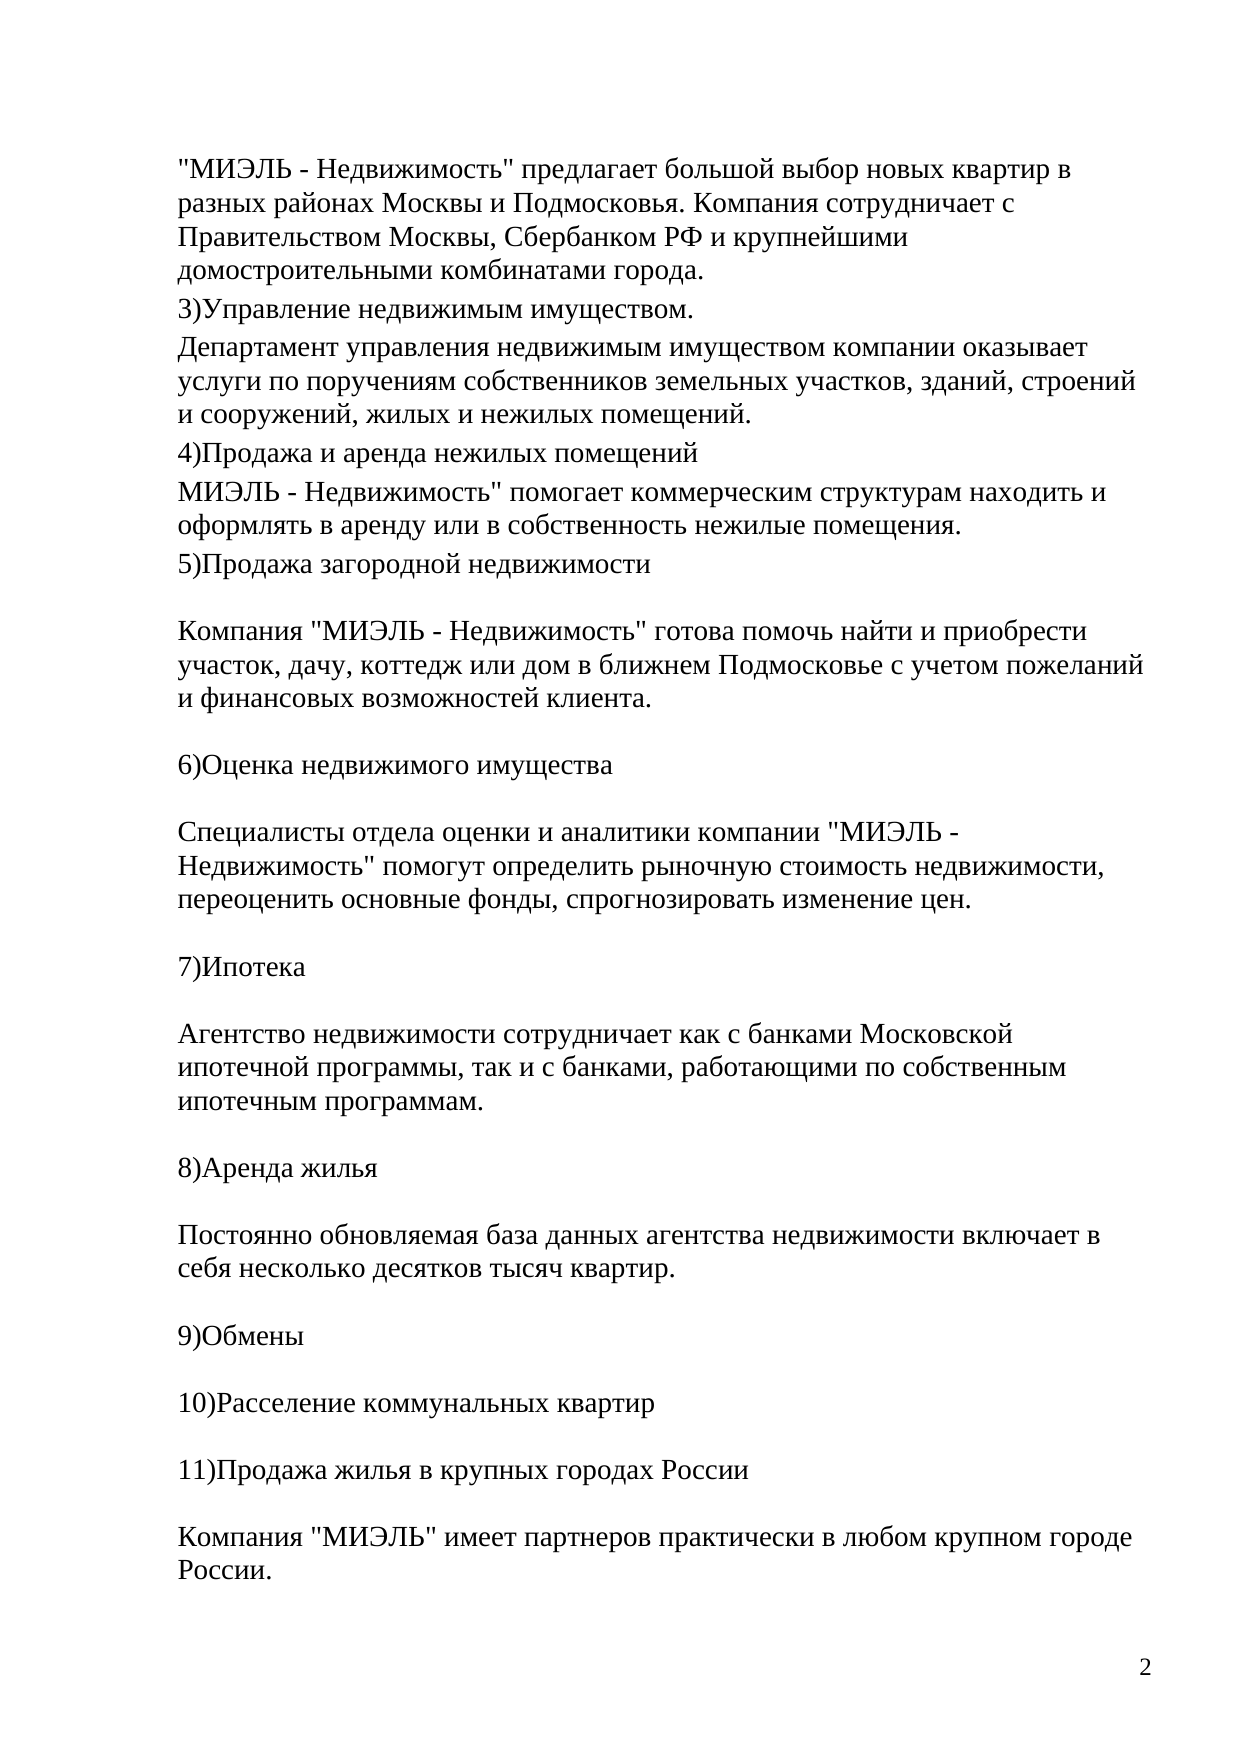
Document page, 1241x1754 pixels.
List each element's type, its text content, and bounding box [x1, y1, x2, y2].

text 9)Обмены [177, 1318, 1152, 1351]
text Компания "МИЭЛЬ" имеет партнеров практически в любом крупном городе России. [177, 1519, 1152, 1586]
text МИЭЛЬ - Недвижимость" помогает коммерческим структурам находить и оформлять в аренду или в собственность нежилые помещения. [177, 474, 1152, 541]
text 5)Продажа загородной недвижимости [177, 546, 1152, 580]
text 8)Аренда жилья [177, 1150, 1152, 1183]
text Постоянно обновляемая база данных агентства недвижимости включает в себя несколько десятков тысяч квартир. [177, 1217, 1152, 1284]
text 10)Расселение коммунальных квартир [177, 1385, 1152, 1418]
text 6)Оценка недвижимого имущества [177, 747, 1152, 781]
text 7)Ипотека [177, 949, 1152, 982]
text "МИЭЛЬ - Недвижимость" предлагает большой выбор новых квартир в разных районах Москвы и Подмосковья. Компания сотрудничает с Правительством Москвы, Сбербанком РФ и крупнейшими домостроительными комбинатами города. [177, 152, 1152, 286]
text Специалисты отдела оценки и аналитики компании "МИЭЛЬ - Недвижимость" помогут определить рыночную стоимость недвижимости, переоценить основные фонды, спрогнозировать изменение цен. [177, 814, 1152, 915]
text Агентство недвижимости сотрудничает как с банками Московской ипотечной программы, так и с банками, работающими по собственным ипотечным программам. [177, 1016, 1152, 1116]
text Департамент управления недвижимым имуществом компании оказывает услуги по поручениям собственников земельных участков, зданий, строений и сооружений, жилых и нежилых помещений. [177, 329, 1152, 430]
text 11)Продажа жилья в крупных городах России [177, 1452, 1152, 1485]
text 4)Продажа и аренда нежилых помещений [177, 435, 1152, 469]
text Компания "МИЭЛЬ - Недвижимость" готова помочь найти и приобрести участок, дачу, коттедж или дом в ближнем Подмосковье с учетом пожеланий и финансовых возможностей клиента. [177, 613, 1152, 714]
text 3)Управление недвижимым имуществом. [177, 291, 1152, 324]
